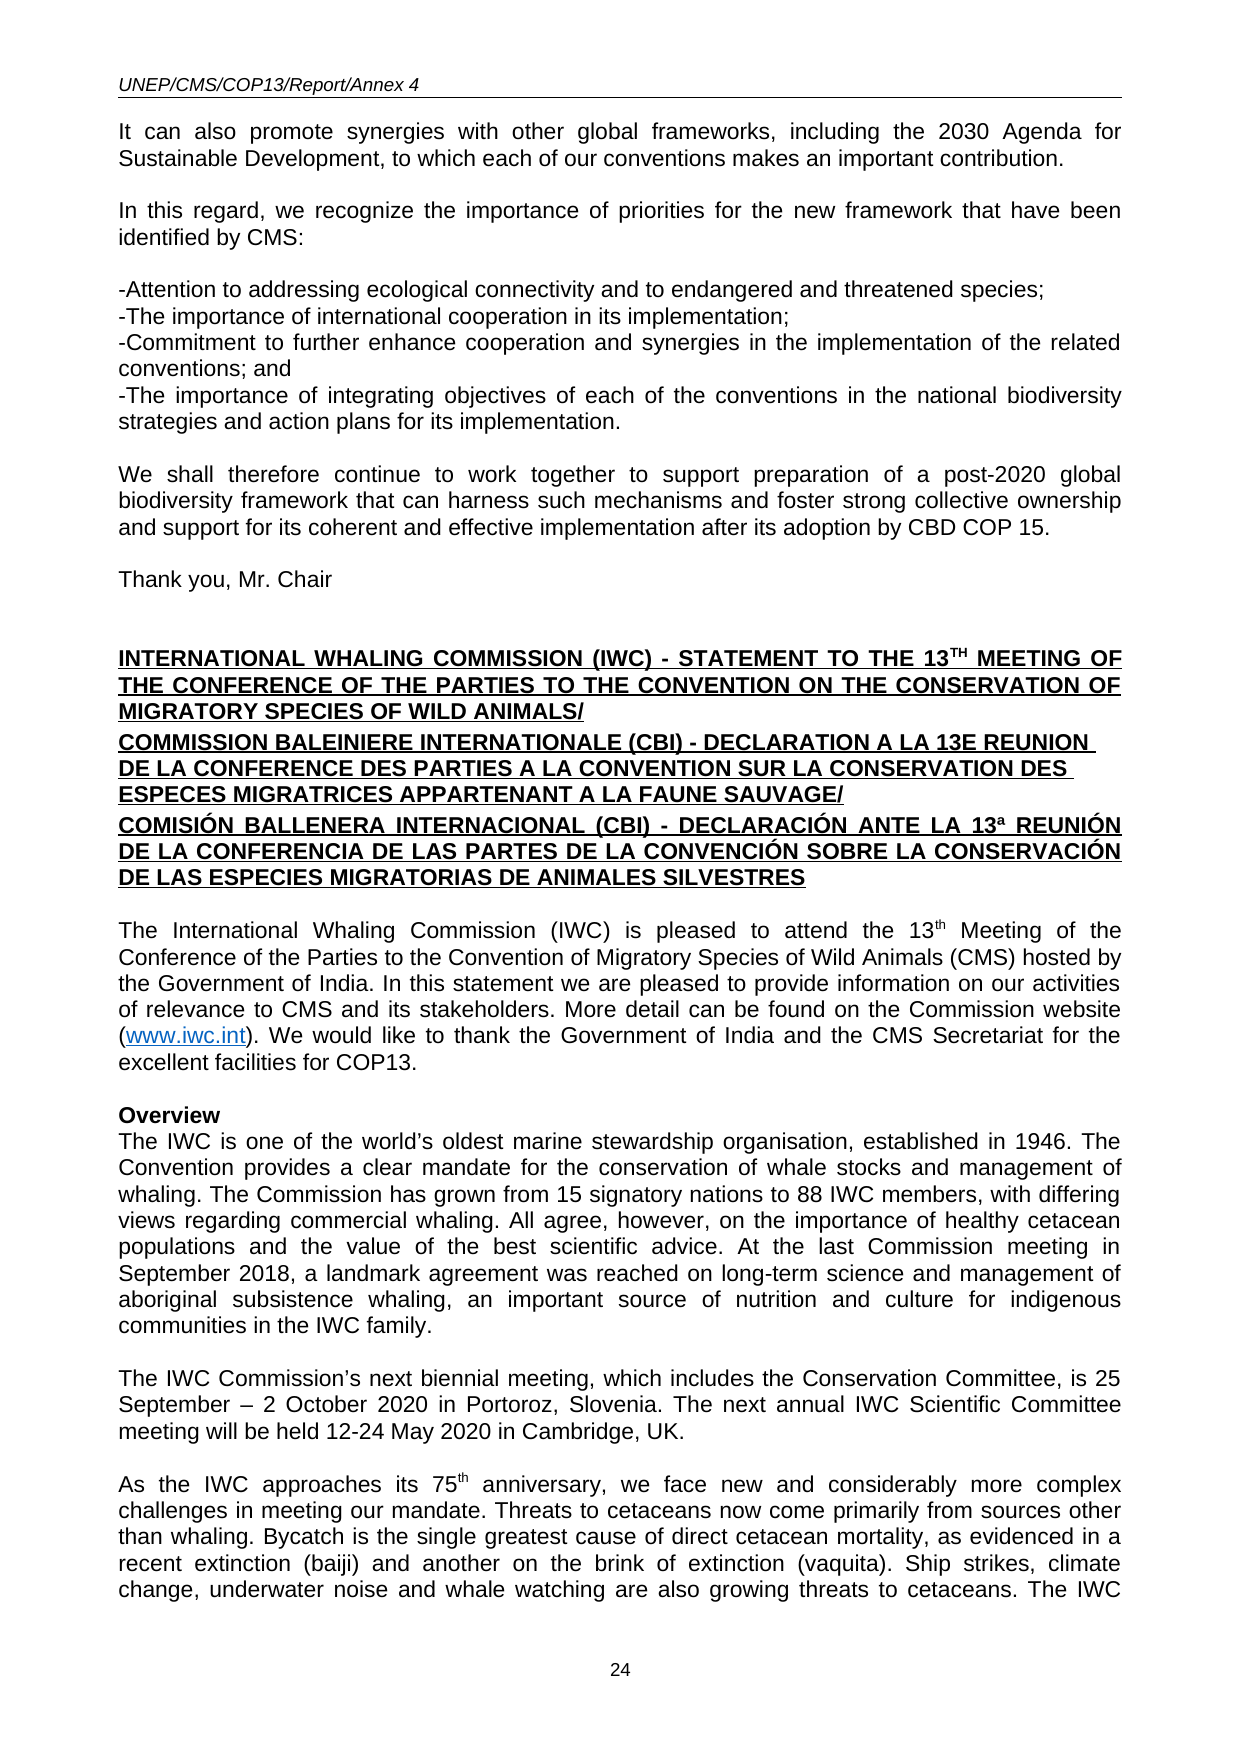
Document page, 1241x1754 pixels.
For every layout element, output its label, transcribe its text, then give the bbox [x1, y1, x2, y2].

text The IWC Commission’s next biennial meeting, which includes the Conservation Committee, is 25 September – 2 October 2020 in Portoroz, Slovenia. The next annual IWC Scientific Committee meeting will be held 12-24 May 2020 in Cambridge, UK. [118, 1365, 1122, 1444]
text -The importance of integrating objectives of each of the conventions in the national biodiversity strategies and action plans for its implementation. [118, 382, 1122, 434]
text In this regard, we recognize the importance of priorities for the new framework that have been identified by CMS: [118, 197, 1122, 250]
text Thank you, Mr. Chair [118, 566, 1122, 592]
text Overview [118, 1102, 1122, 1128]
text COMISIÓN BALLENERA INTERNACIONAL (CBI) - DECLARACIÓN ANTE LA 13ª REUNIÓN DE LA CONFERENCIA DE LAS PARTES DE LA CONVENCIÓN SOBRE LA CONSERVACIÓN DE LAS ESPECIES MIGRATORIAS DE ANIMALES SILVESTRES [118, 836, 1122, 861]
text The International Whaling Commission (IWC) is pleased to attend the 13th Meeting of the Conference of the Parties to the Convention of Migratory Species of Wild Animals (CMS) hosted by the Government of India. In this statement we are pleased to provide information on our activities of relevance to CMS and its stakeholders. More detail can be found on the Commission website (www.iwc.int). We would like to thank the Government of India and the CMS Secretariat for the excellent facilities for COP13. [118, 917, 1122, 1075]
text -The importance of international cooperation in its implementation; [118, 303, 1122, 329]
text The IWC is one of the world’s oldest marine stewardship organisation, established in 1946. The Convention provides a clear mandate for the conservation of whale stocks and management of whaling. The Commission has grown from 15 signatory nations to 88 IWC members, with differing views regarding commercial whaling. All agree, however, on the importance of healthy cetacean populations and the value of the best scientific advice. At the last Commission meeting in September 2018, a landmark agreement was reached on long-term science and management of aboriginal subsistence whaling, an important source of nutrition and culture for indigenous communities in the IWC family. [118, 1128, 1122, 1339]
text COMISIÓN BALLENERA INTERNACIONAL (CBI) - DECLARACIÓN ANTE LA 13ª REUNIÓN DE LA CONFERENCIA DE LAS PARTES DE LA CONVENCIÓN SOBRE LA CONSERVACIÓN DE LAS ESPECIES MIGRATORIAS DE ANIMALES SILVESTRES [118, 862, 1122, 891]
text INTERNATIONAL WHALING COMMISSION (IWC) - STATEMENT TO THE 13TH MEETING OF THE CONFERENCE OF THE PARTIES TO THE CONVENTION ON THE CONSERVATION OF MIGRATORY SPECIES OF WILD ANIMALS/ [118, 669, 1122, 724]
text -Commitment to further enhance cooperation and synergies in the implementation of the related conventions; and [118, 329, 1122, 382]
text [118, 1471, 1122, 1602]
text It can also promote synergies with other global frameworks, including the 2030 Agenda for Sustainable Development, to which each of our conventions makes an important contribution. [118, 118, 1122, 171]
text -Attention to addressing ecological connectivity and to endangered and threatened species; [118, 276, 1122, 303]
text We shall therefore continue to work together to support preparation of a post-2020 global biodiversity framework that can harness such mechanisms and foster strong collective ownership and support for its coherent and effective implementation after its adoption by CBD COP 15. [118, 461, 1122, 540]
text COMMISSION BALEINIERE INTERNATIONALE (CBI) - DECLARATION A LA 13E REUNION DE LA CONFERENCE DES PARTIES A LA CONVENTION SUR LA CONSERVATION DES ESPECES MIGRATRICES APPARTENANT A LA FAUNE SAUVAGE/ [118, 728, 1122, 807]
text COMISIÓN BALLENERA INTERNACIONAL (CBI) - DECLARACIÓN ANTE LA 13ª REUNIÓN DE LA CONFERENCIA DE LAS PARTES DE LA CONVENCIÓN SOBRE LA CONSERVACIÓN DE LAS ESPECIES MIGRATORIAS DE ANIMALES SILVESTRES [118, 812, 1122, 834]
text INTERNATIONAL WHALING COMMISSION (IWC) - STATEMENT TO THE 13TH MEETING OF THE CONFERENCE OF THE PARTIES TO THE CONVENTION ON THE CONSERVATION OF MIGRATORY SPECIES OF WILD ANIMALS/ [118, 645, 1122, 668]
